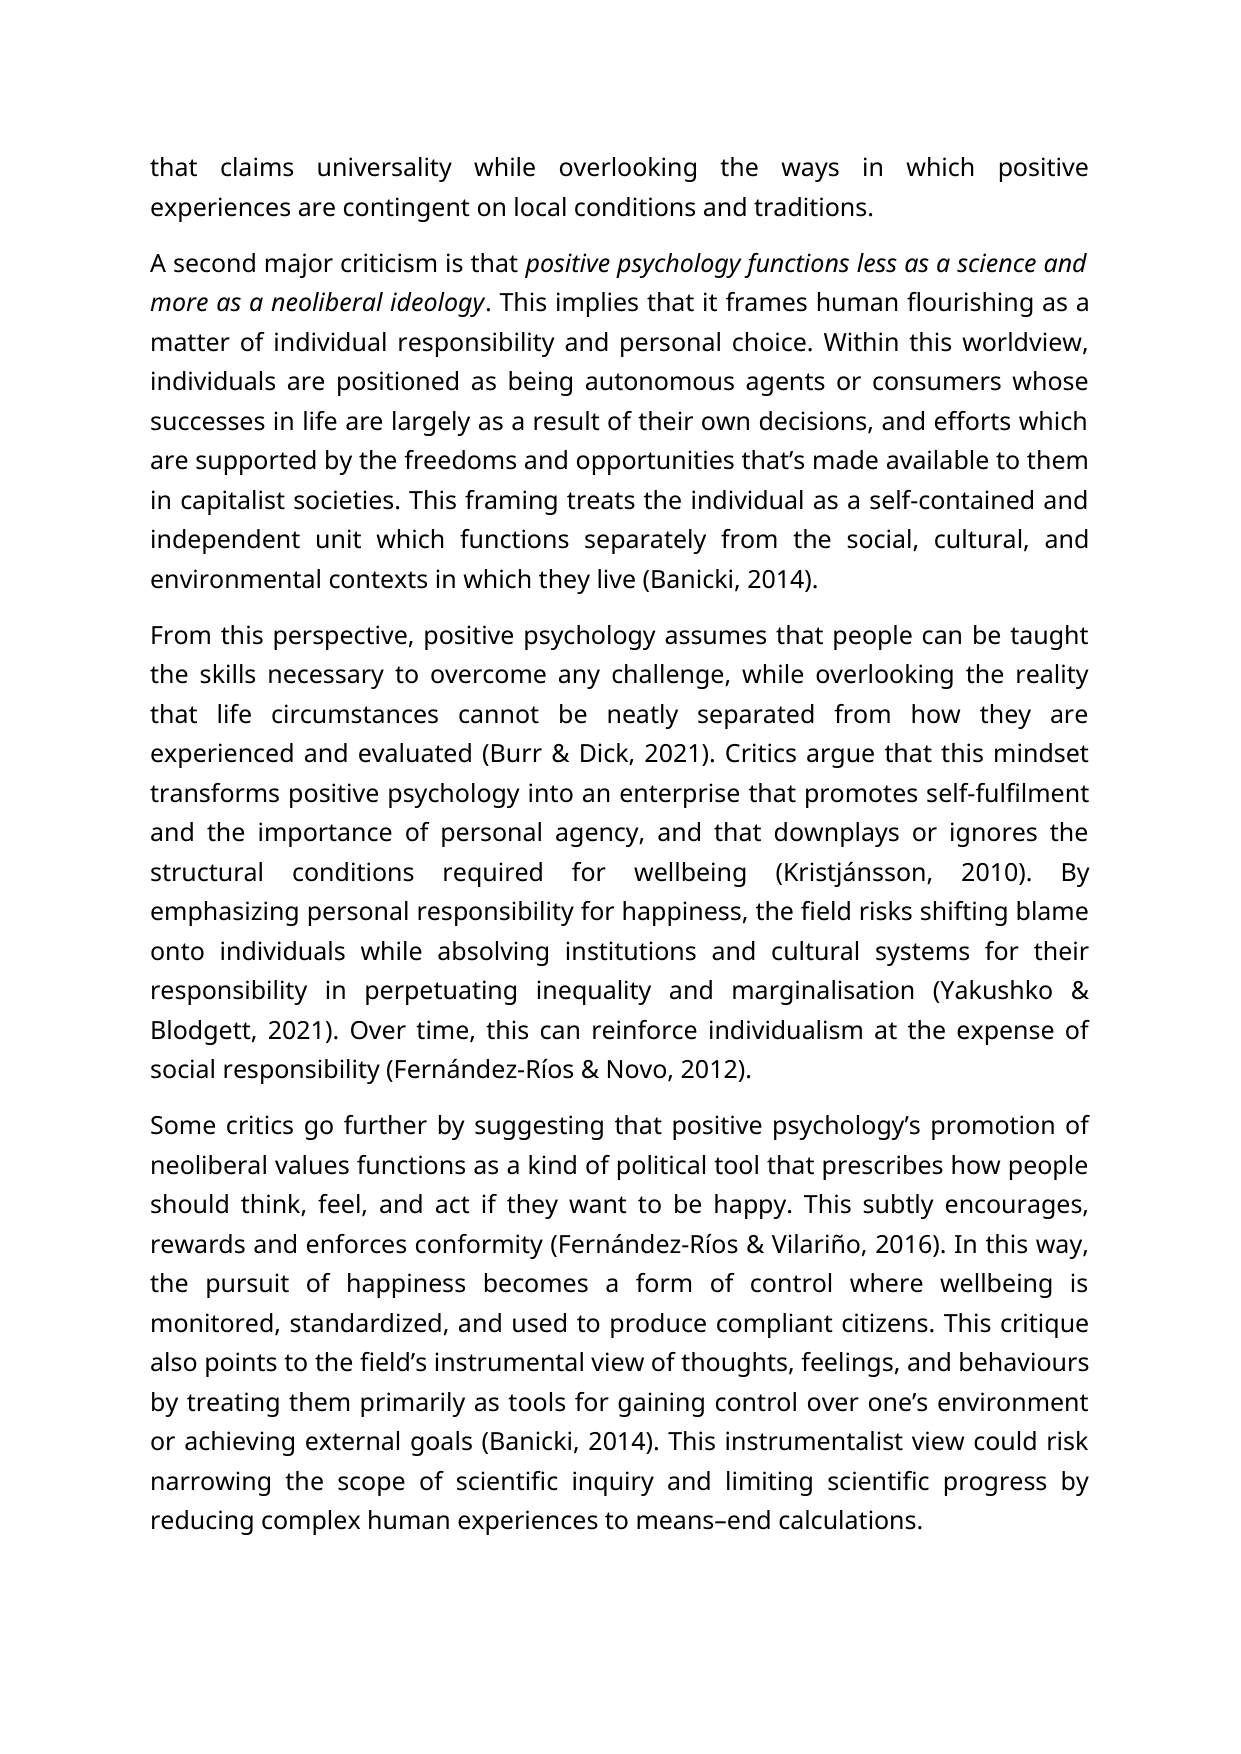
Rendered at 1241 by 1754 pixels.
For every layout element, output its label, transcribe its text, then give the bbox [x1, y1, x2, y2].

text A second major criticism is that positive psychology functions less as a science and more as a neoliberal ideology. This implies that it frames human flourishing as a matter of individual responsibility and personal choice. Within this worldview, individuals are positioned as being autonomous agents or consumers whose successes in life are largely as a result of their own decisions, and efforts which are supported by the freedoms and opportunities that’s made available to them in capitalist societies. This framing treats the individual as a self-contained and independent unit which functions separately from the social, cultural, and environmental contexts in which they live (Banicki, 2014). [150, 246, 1090, 596]
text From this perspective, positive psychology assumes that people can be taught the skills necessary to overcome any challenge, while overlooking the reality that life circumstances cannot be neatly separated from how they are experienced and evaluated (Burr & Dick, 2021). Critics argue that this mindset transforms positive psychology into an enterprise that promotes self-fulfilment and the importance of personal agency, and that downplays or ignores the structural conditions required for wellbeing (Kristjánsson, 2010). By emphasizing personal responsibility for happiness, the field risks shifting blame onto individuals while absolving institutions and cultural systems for their responsibility in perpetuating inequality and marginalisation (Yakushko & Blodgett, 2021). Over time, this can reinforce individualism at the expense of social responsibility (Fernández-Ríos & Novo, 2012). [150, 618, 1090, 1086]
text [150, 150, 1090, 223]
text Some critics go further by suggesting that positive psychology’s promotion of neoliberal values functions as a kind of political tool that prescribes how people should think, feel, and act if they want to be happy. This subtly encourages, rewards and enforces conformity (Fernández-Ríos & Vilariño, 2016). In this way, the pursuit of happiness becomes a form of control where wellbeing is monitored, standardized, and used to produce compliant citizens. This critique also points to the field’s instrumental view of thoughts, feelings, and behaviours by treating them primarily as tools for gaining control over one’s environment or achieving external goals (Banicki, 2014). This instrumentalist view could risk narrowing the scope of scientific inquiry and limiting scientific progress by reducing complex human experiences to means–end calculations. [150, 1108, 1090, 1537]
